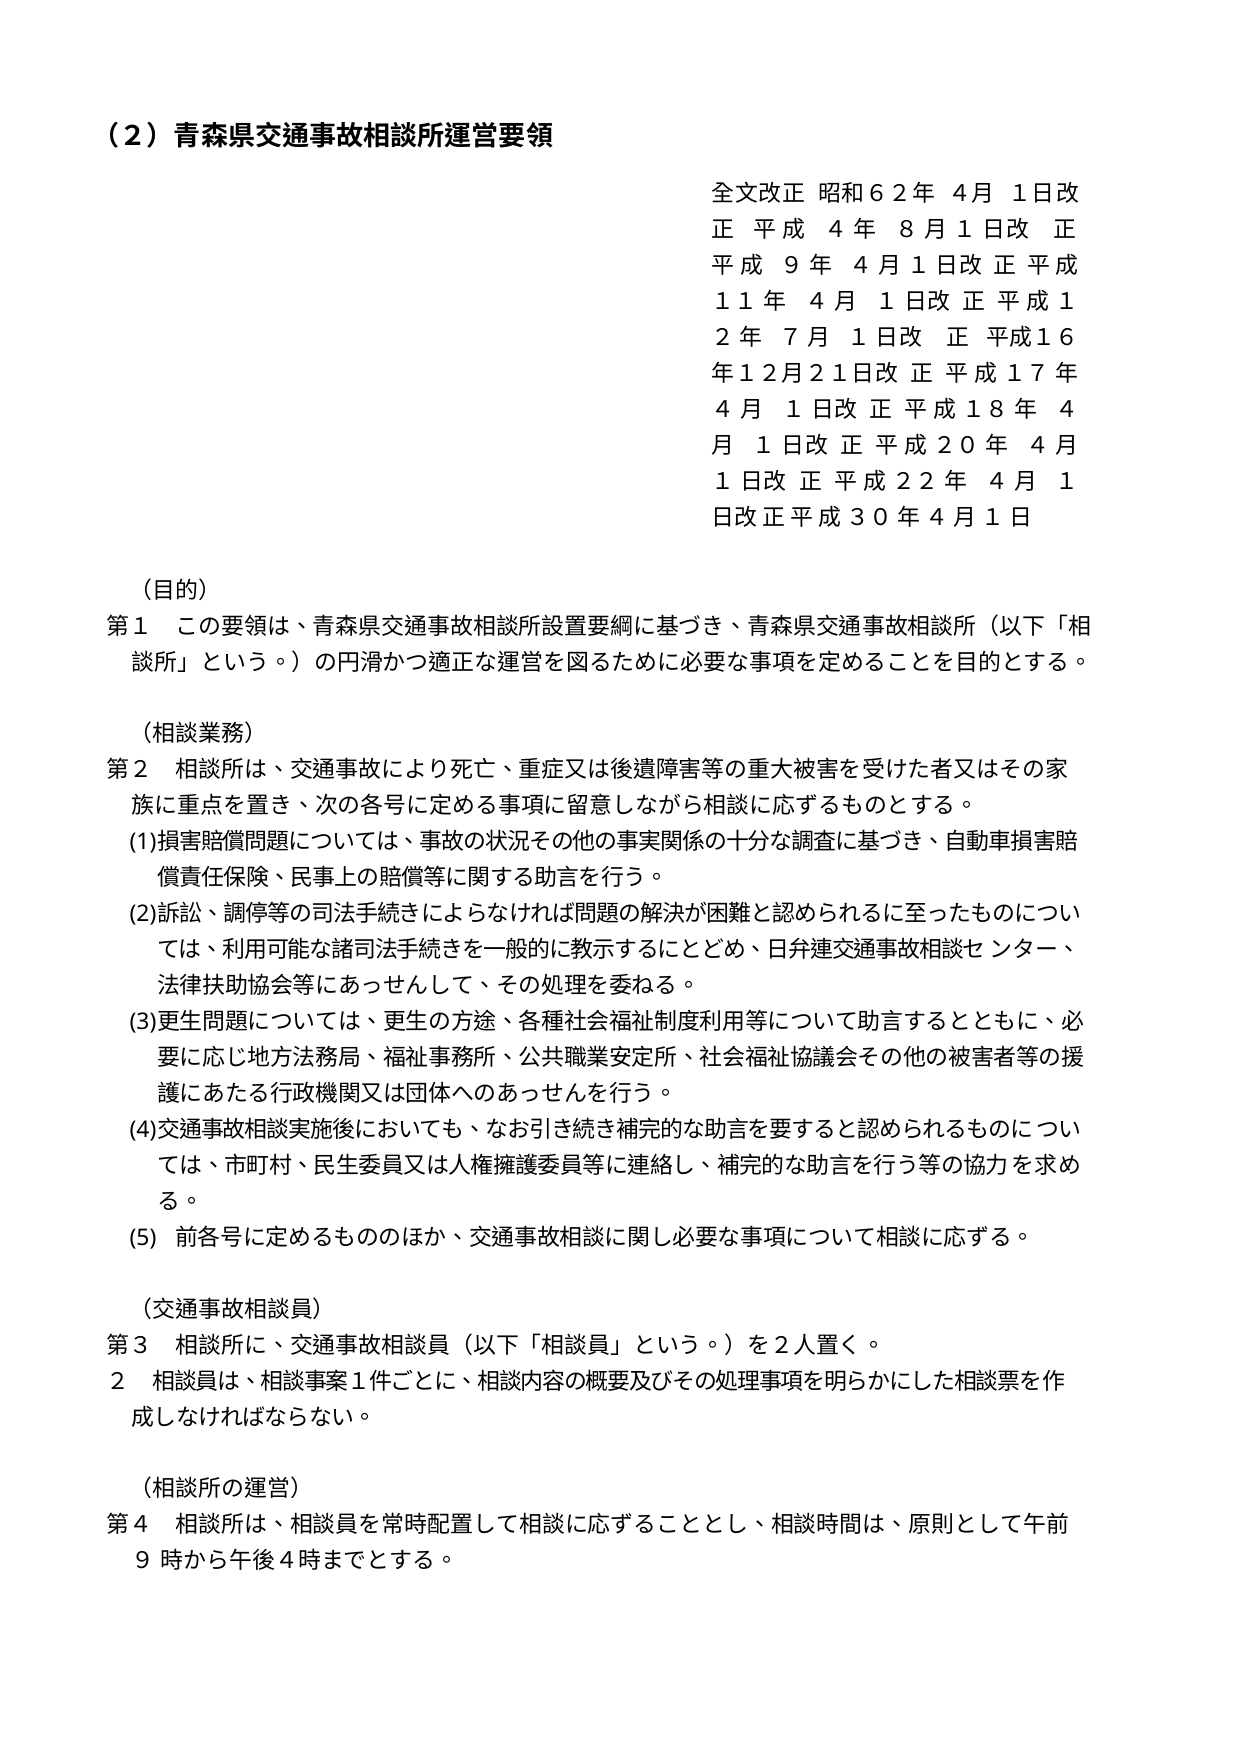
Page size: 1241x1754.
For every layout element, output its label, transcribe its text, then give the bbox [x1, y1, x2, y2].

text 第４ 相談所は、相談員を常時配置して相談に応ずることとし、相談時間は、原則として午前９ 時から午後４時までとする。 [106, 1508, 1081, 1575]
text 全文改正 昭和６２年 ４月 １日改 正 平 成 ４ 年 ８ 月 １ 日改 正 平 成 ９ 年 ４ 月 １ 日改 正 平 成 １１ 年 ４ 月 １ 日改 正 平 成 １２ 年 ７ 月 １ 日改 正 平成１６年１２月２１日改 正 平 成 １７ 年 ４ 月 １ 日改 正 平 成 １８ 年 ４ 月 １ 日改 正 平 成 ２０ 年 ４ 月 １ 日改 正 平 成 ２２ 年 ４ 月 １ 日改 正 平 成 ３０ 年 ４ 月 １ 日 [712, 177, 1079, 532]
text 第３ 相談所に、交通事故相談員（以下「相談員」という。）を２人置く。 [106, 1329, 1178, 1360]
list 損害賠償問題については、事故の状況その他の事実関係の十分な調査に基づき、自動車損害賠償責任保険、民事上の賠償等に関する助言を行う。 [129, 825, 1081, 892]
text （相談所の運営） [129, 1472, 1178, 1503]
list 更生問題については、更生の方途、各種社会福祉制度利用等について助言するとともに、必要に応じ地方法務局、福祉事務所、公共職業安定所、社会福祉協議会その他の被害者等の援護にあたる行政機関又は団体へのあっせんを行う。 [129, 1005, 1092, 1108]
text （相談業務） [129, 717, 1178, 748]
list 訴訟、調停等の司法手続きによらなければ問題の解決が困難と認められるに至ったものについては、利用可能な諸司法手続きを一般的に教示するにとどめ、日弁連交通事故相談センター、法律扶助協会等にあっせんして、その処理を委ねる。 [129, 897, 1081, 1000]
text 第１ この要領は、青森県交通事故相談所設置要綱に基づき、青森県交通事故相談所（以下「相談所」という。）の円滑かつ適正な運営を図るために必要な事項を定めることを目的とする。 [106, 610, 1092, 677]
list 交通事故相談実施後においても、なお引き続き補完的な助言を要すると認められるものについては、市町村、民生委員又は人権擁護委員等に連絡し、補完的な助言を行う等の協力を求める。 [129, 1113, 1081, 1216]
text 第２ 相談所は、交通事故により死亡、重症又は後遺障害等の重大被害を受けた者又はその家族に重点を置き、次の各号に定める事項に留意しながら相談に応ずるものとする。 [106, 753, 1081, 821]
text （２）青森県交通事故相談所運営要領 [92, 112, 1178, 153]
text ２ 相談員は、相談事案１件ごとに、相談内容の概要及びその処理事項を明らかにした相談票を作成しなければならない。 [106, 1364, 1081, 1432]
text （交通事故相談員） [129, 1293, 1178, 1324]
text （目的） [129, 574, 1178, 605]
list 前各号に定めるもののほか、交通事故相談に関し必要な事項について相談に応ずる。 [129, 1221, 1178, 1252]
